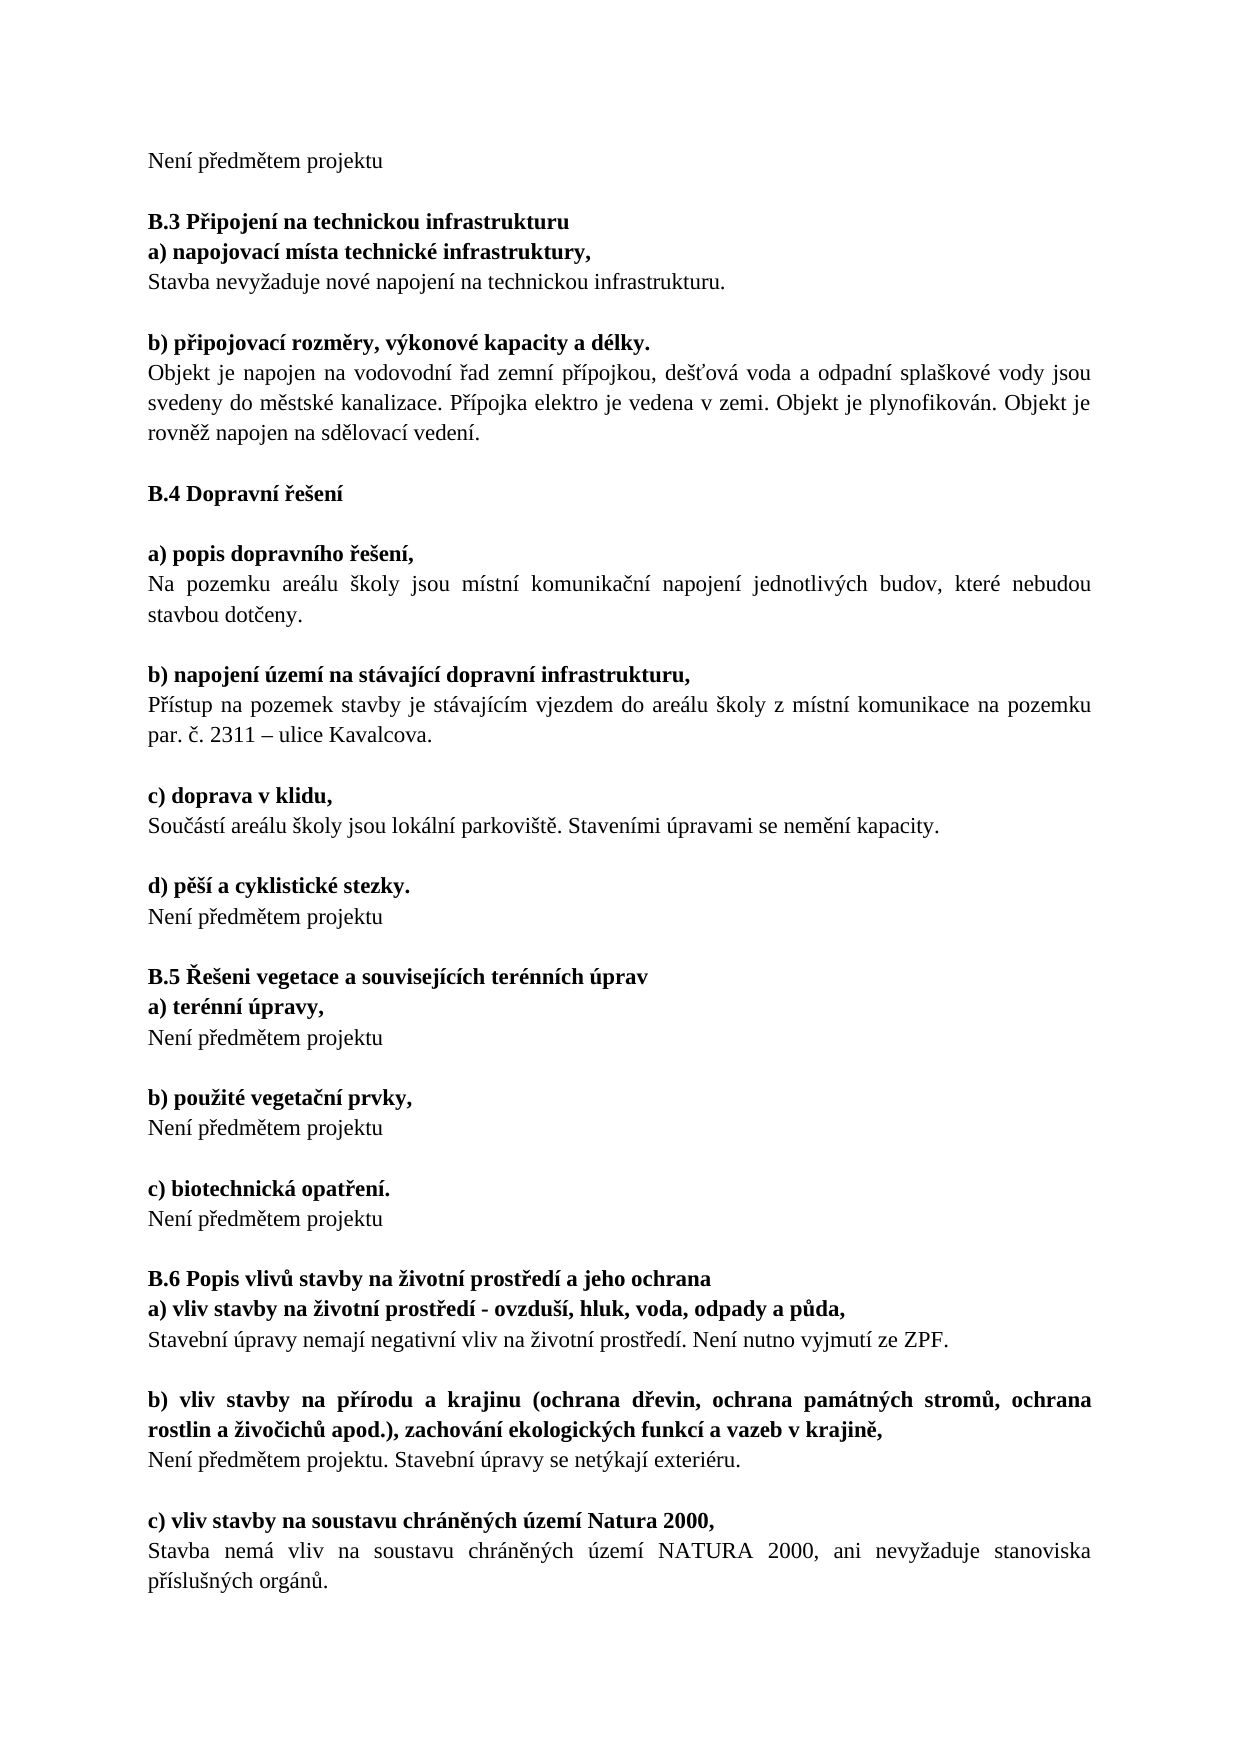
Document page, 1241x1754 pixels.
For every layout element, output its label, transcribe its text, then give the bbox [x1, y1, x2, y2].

text a) napojovací místa technické infrastruktury, [148, 238, 1093, 264]
text Součástí areálu školy jsou lokální parkoviště. Staveními úpravami se nemění kapacity. [148, 812, 1093, 838]
text Stavba nemá vliv na soustavu chráněných území NATURA 2000, ani nevyžaduje stanoviska příslušných orgánů. [148, 1537, 1093, 1594]
text a) popis dopravního řešení, [148, 540, 1093, 567]
text Není předmětem projektu [148, 148, 1093, 174]
text Není předmětem projektu [148, 903, 1093, 929]
text Stavební úpravy nemají negativní vliv na životní prostředí. Není nutno vyjmutí ze ZPF. [148, 1326, 1093, 1352]
text b) vliv stavby na přírodu a krajinu (ochrana dřevin, ochrana památných stromů, ochrana rostlin a živočichů apod.), zachování ekologických funkcí a vazeb v krajině, [148, 1386, 1093, 1443]
text Není předmětem projektu. Stavební úpravy se netýkají exteriéru. [148, 1447, 1093, 1473]
text d) pěší a cyklistické stezky. [148, 873, 1093, 899]
text c) vliv stavby na soustavu chráněných území Natura 2000, [148, 1507, 1093, 1533]
text c) biotechnická opatření. [148, 1175, 1093, 1201]
text Stavba nevyžaduje nové napojení na technickou infrastrukturu. [148, 268, 1093, 295]
text Není předmětem projektu [148, 1205, 1093, 1231]
text B.3 Připojení na technickou infrastrukturu [148, 208, 1093, 234]
text b) použité vegetační prvky, [148, 1084, 1093, 1110]
text b) napojení území na stávající dopravní infrastrukturu, [148, 661, 1093, 687]
text Objekt je napojen na vodovodní řad zemní přípojkou, dešťová voda a odpadní splaškové vody jsou svedeny do městské kanalizace. Přípojka elektro je vedena v zemi. Objekt je plynofikován. Objekt je rovněž napojen na sdělovací vedení. [148, 359, 1093, 446]
text b) připojovací rozměry, výkonové kapacity a délky. [148, 329, 1093, 355]
text Přístup na pozemek stavby je stávajícím vjezdem do areálu školy z místní komunikace na pozemku par. č. 2311 – ulice Kavalcova. [148, 691, 1093, 748]
text Není předmětem projektu [148, 1114, 1093, 1141]
text B.4 Dopravní řešení [148, 480, 1093, 506]
text c) doprava v klidu, [148, 782, 1093, 808]
text a) terénní úpravy, [148, 993, 1093, 1020]
text B.6 Popis vlivů stavby na životní prostředí a jeho ochrana [148, 1265, 1093, 1292]
text Není předmětem projektu [148, 1024, 1093, 1050]
text a) vliv stavby na životní prostředí - ovzduší, hluk, voda, odpady a půda, [148, 1296, 1093, 1322]
text Na pozemku areálu školy jsou místní komunikační napojení jednotlivých budov, které nebudou stavbou dotčeny. [148, 571, 1093, 627]
text B.5 Řešeni vegetace a souvisejících terénních úprav [148, 963, 1093, 989]
